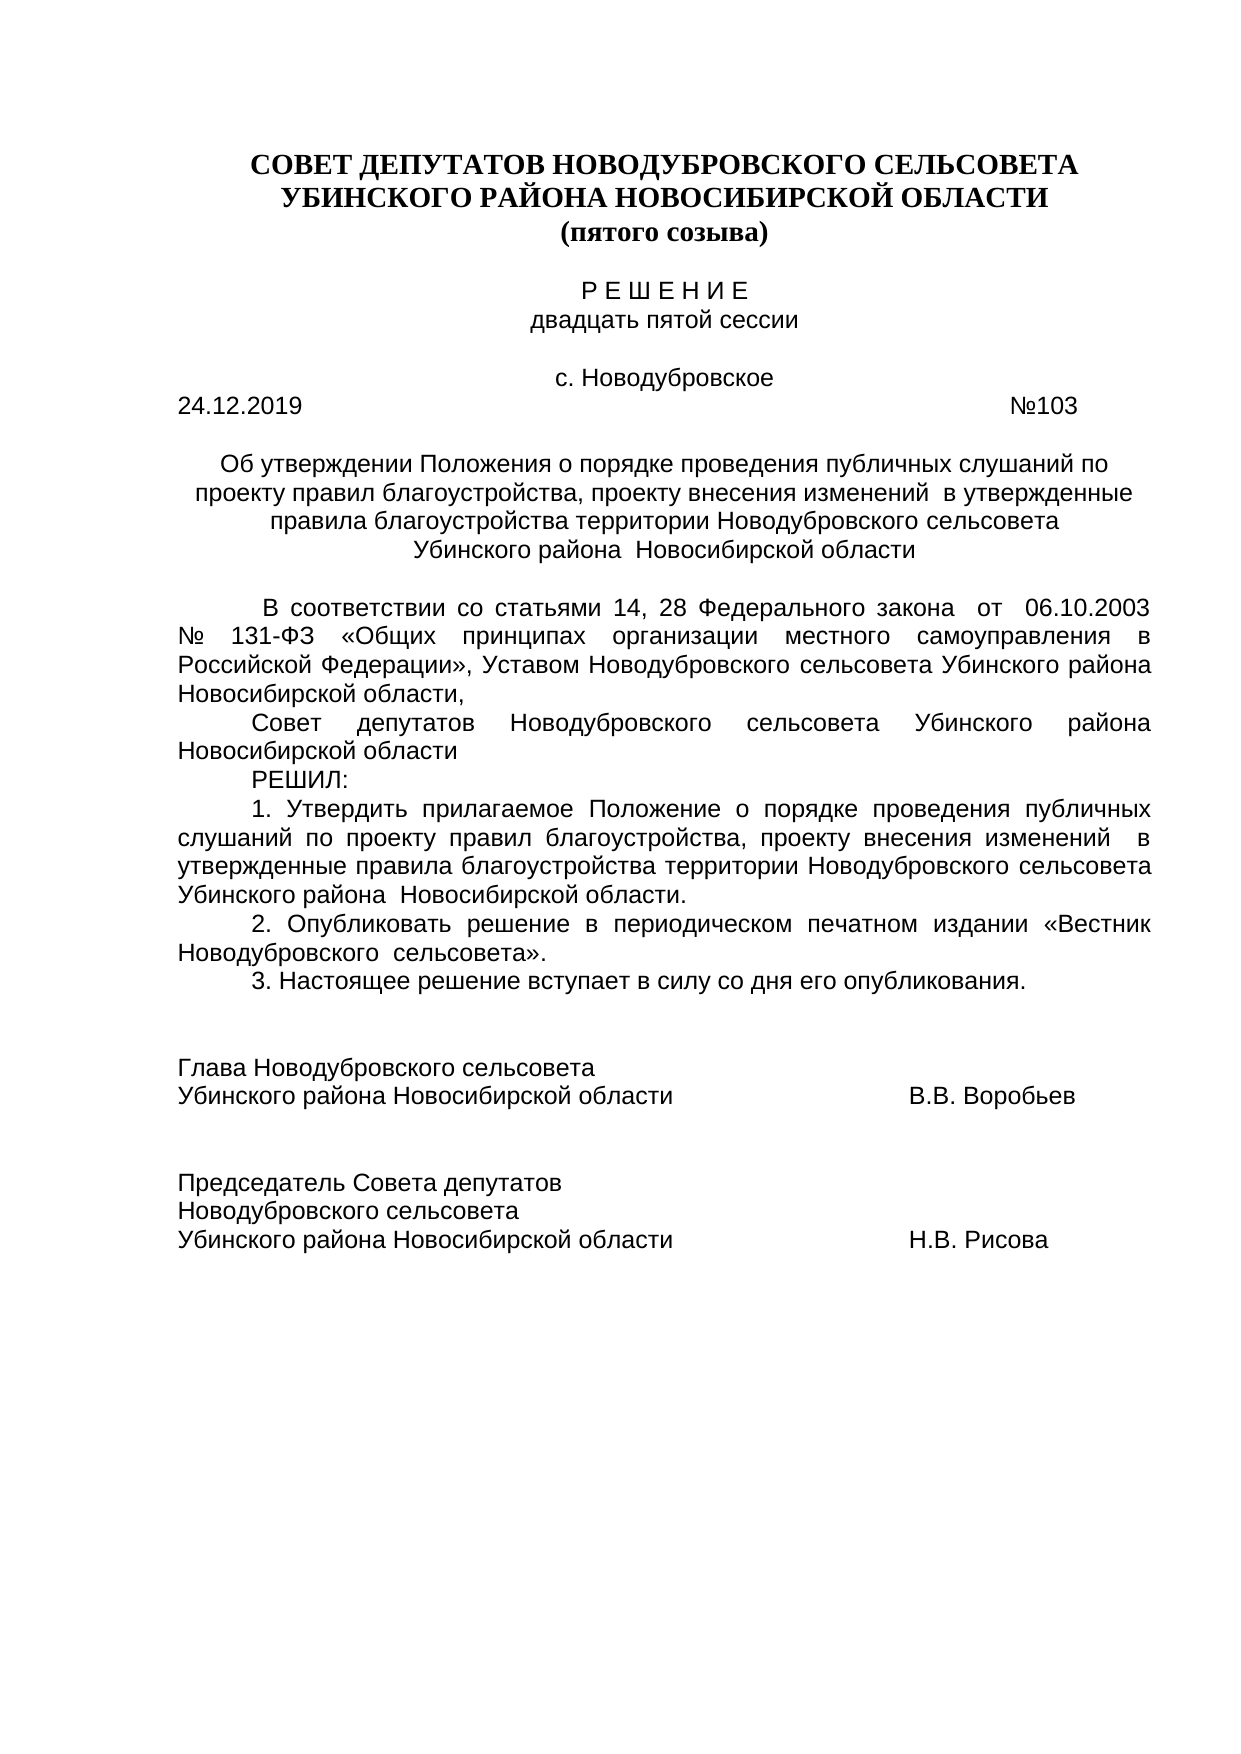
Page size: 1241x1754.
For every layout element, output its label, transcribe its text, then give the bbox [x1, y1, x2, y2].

text Убинского района Новосибирской области [177, 535, 1152, 564]
text СОВЕТ ДЕПУТАТОВ НОВОДУБРОВСКОГО СЕЛЬСОВЕТА [177, 147, 1152, 180]
text 2. Опубликовать решение в периодическом печатном издании «Вестник Новодубровского сельсовета». [177, 909, 1152, 966]
title Р Е Ш Е Н И Е [177, 276, 1152, 305]
text В соответствии со статьями 14, 28 Федерального закона от 06.10.2003 № 131-ФЗ «Общих принципах организации местного самоуправления в Российской Федерации», Уставом Новодубровского сельсовета Убинского района Новосибирской области, [177, 592, 1152, 707]
title УБИНСКОГО РАЙОНА НОВОСИБИРСКОЙ ОБЛАСТИ [177, 180, 1152, 214]
text двадцать пятой сессии [177, 305, 1152, 334]
text 3. Настоящее решение вступает в силу со дня его опубликования. [177, 966, 1152, 995]
text Председатель Совета депутатов [177, 1167, 1152, 1196]
text 24.12.2019 №103 [177, 391, 1152, 420]
title (пятого созыва) [177, 214, 1152, 247]
text РЕШИЛ: [177, 765, 1152, 794]
text Новодубровского сельсовета [177, 1196, 1152, 1225]
text Глава Новодубровского сельсовета Убинского района Новосибирской области В.В. Воробьев [177, 1052, 1152, 1110]
text с. Новодубровское [177, 362, 1152, 391]
text Об утверждении Положения о порядке проведения публичных слушаний по проекту правил благоустройства, проекту внесения изменений в утвержденные правила благоустройства территории Новодубровского сельсовета [177, 449, 1152, 535]
text 1. Утвердить прилагаемое Положение о порядке проведения публичных слушаний по проекту правил благоустройства, проекту внесения изменений в утвержденные правила благоустройства территории Новодубровского сельсовета Убинского района Новосибирской области. [177, 794, 1152, 909]
text Совет депутатов Новодубровского сельсовета Убинского района Новосибирской области [177, 707, 1152, 765]
text Убинского района Новосибирской области Н.В. Рисова [177, 1225, 1152, 1254]
